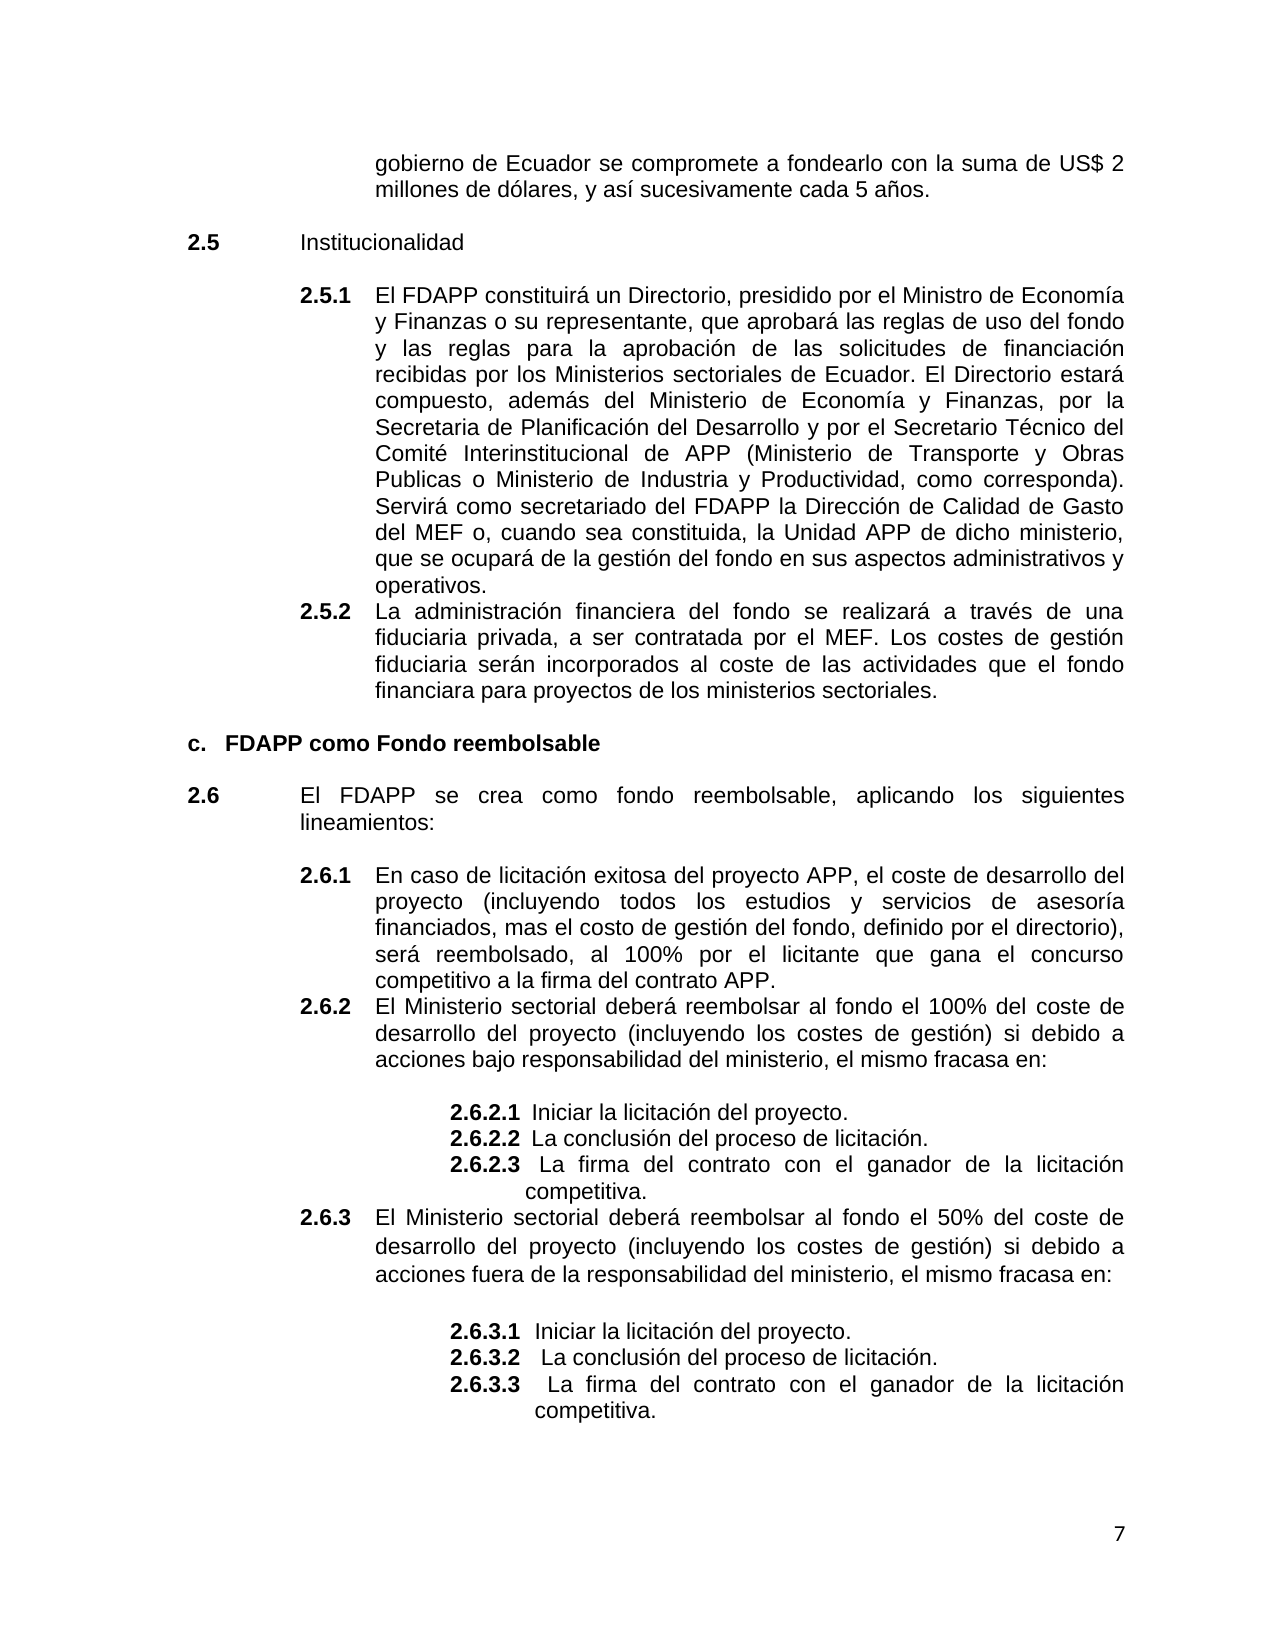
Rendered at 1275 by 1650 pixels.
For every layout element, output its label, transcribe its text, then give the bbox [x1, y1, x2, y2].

list El Ministerio sectorial deberá reembolsar al fondo el 100% del coste de desarrollo del proyecto (incluyendo los costes de gestión) si debido a acciones bajo responsabilidad del ministerio, el mismo fracasa en: [300, 993, 1125, 1072]
list La conclusión del proceso de licitación. [450, 1344, 1125, 1371]
list En caso de licitación exitosa del proyecto APP, el coste de desarrollo del proyecto (incluyendo todos los estudios y servicios de asesoría financiados, mas el costo de gestión del fondo, definido por el directorio), será reembolsado, al 100% por el licitante que gana el concurso competitivo a la firma del contrato APP. [300, 862, 1125, 993]
list Institucionalidad [187, 229, 1125, 255]
list La firma del contrato con el ganador de la licitación competitiva. [450, 1371, 1125, 1423]
list La firma del contrato con el ganador de la licitación competitiva. [450, 1151, 1125, 1204]
list Iniciar la licitación del proyecto. [450, 1318, 1125, 1344]
list El Ministerio sectorial deberá reembolsar al fondo el 50% del coste de desarrollo del proyecto (incluyendo los costes de gestión) si debido a acciones fuera de la responsabilidad del ministerio, el mismo fracasa en: [300, 1204, 1125, 1287]
list La conclusión del proceso de licitación. [450, 1125, 1125, 1151]
list La administración financiera del fondo se realizará a través de una fiduciaria privada, a ser contratada por el MEF. Los costes de gestión fiduciaria serán incorporados al coste de las actividades que el fondo financiara para proyectos de los ministerios sectoriales. [300, 598, 1125, 703]
list El FDAPP constituirá un Directorio, presidido por el Ministro de Economía y Finanzas o su representante, que aprobará las reglas de uso del fondo y las reglas para la aprobación de las solicitudes de financiación recibidas por los Ministerios sectoriales de Ecuador. El Directorio estará compuesto, además del Ministerio de Economía y Finanzas, por la Secretaria de Planificación del Desarrollo y por el Secretario Técnico del Comité Interinstitucional de APP (Ministerio de Transporte y Obras Publicas o Ministerio de Industria y Productividad, como corresponda). Servirá como secretariado del FDAPP la Dirección de Calidad de Gasto del MEF o, cuando sea constituida, la Unidad APP de dicho ministerio, que se ocupará de la gestión del fondo en sus aspectos administrativos y operativos. [300, 282, 1125, 598]
list FDAPP como Fondo reembolsable [187, 730, 1125, 756]
list El FDAPP se crea como fondo reembolsable, aplicando los siguientes lineamientos: [187, 782, 1125, 835]
list Iniciar la licitación del proyecto. [450, 1099, 1125, 1125]
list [300, 150, 1125, 203]
